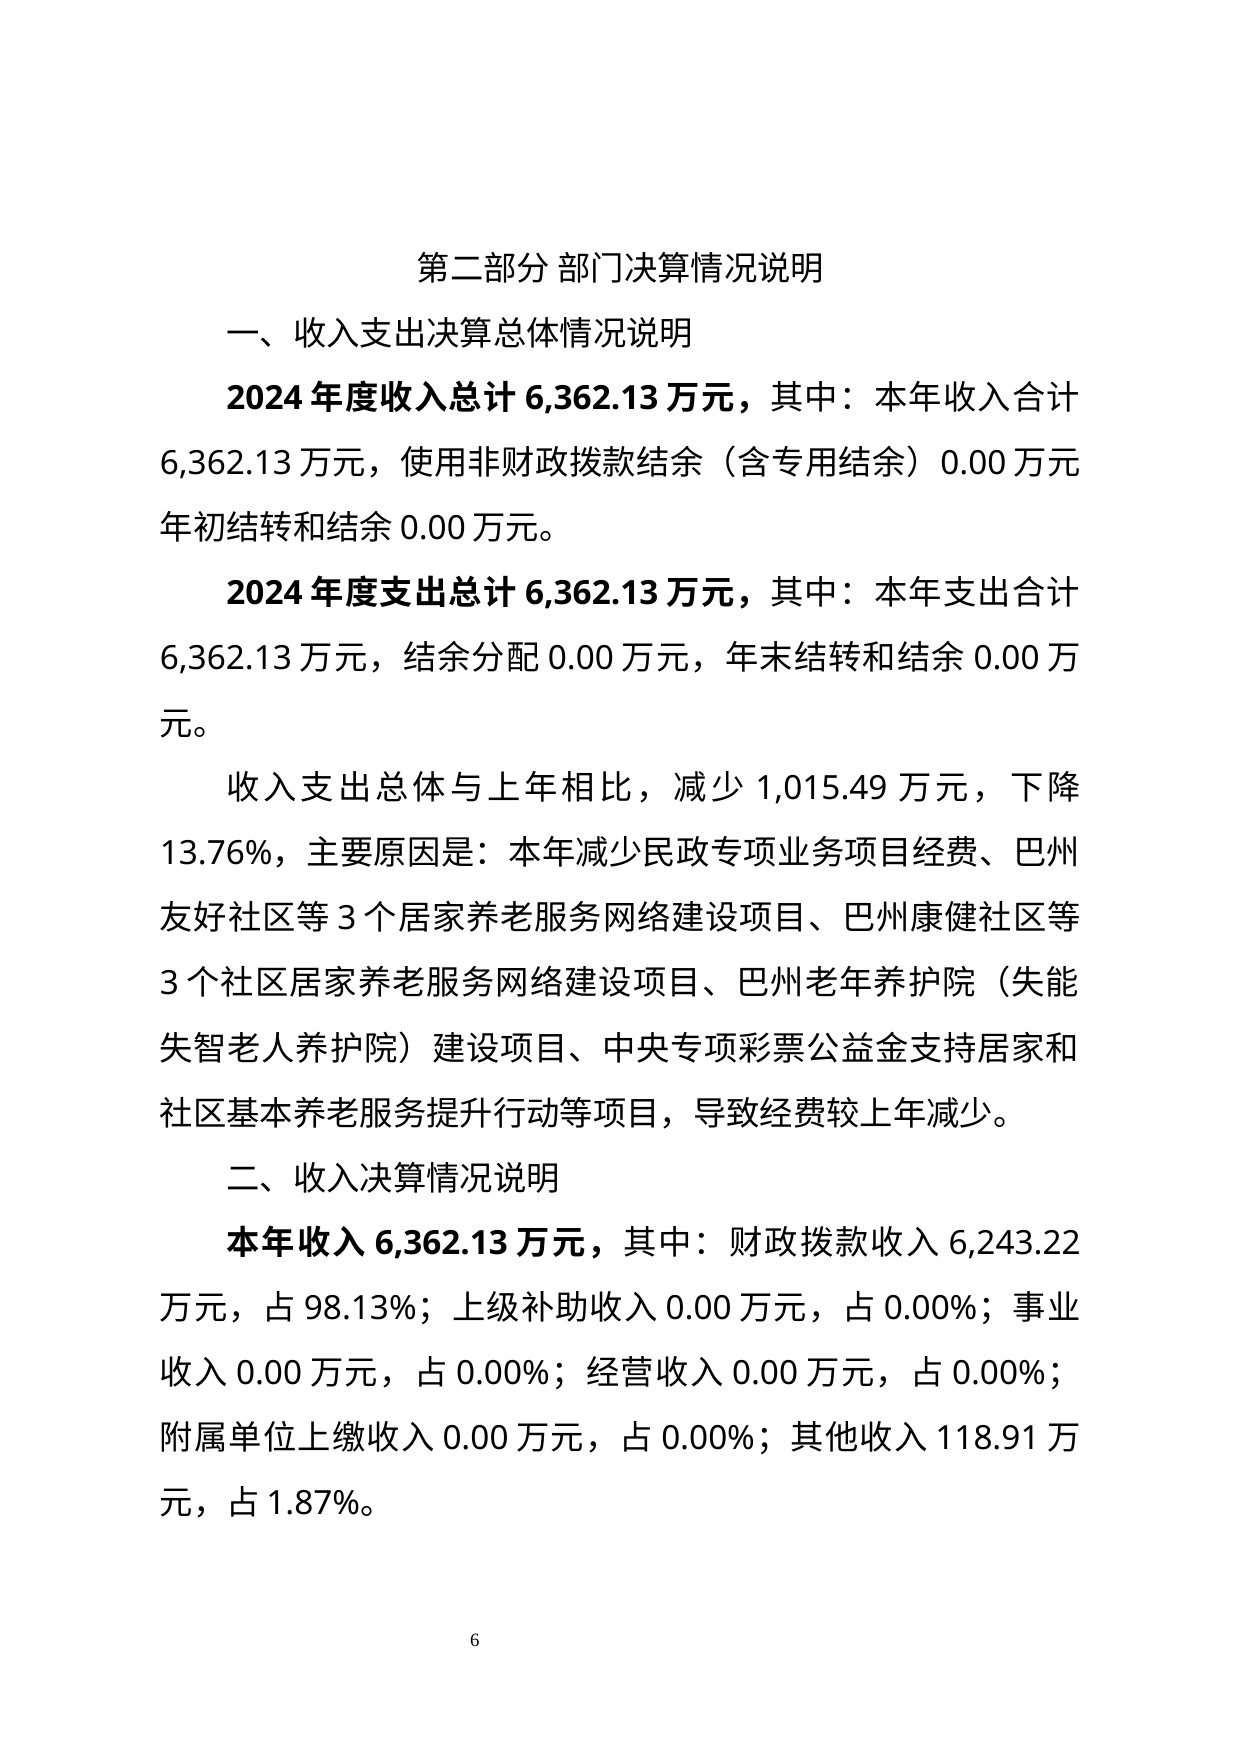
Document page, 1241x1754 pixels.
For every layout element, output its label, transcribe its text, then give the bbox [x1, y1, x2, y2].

text 第二部分 部门决算情况说明 [159, 233, 1081, 298]
text 收入支出总体与上年相比，减少1,015.49万元，下降13.76%，主要原因是：本年减少民政专项业务项目经费、巴州友好社区等3个居家养老服务网络建设项目、巴州康健社区等3个社区居家养老服务网络建设项目、巴州老年养护院（失能失智老人养护院）建设项目、中央专项彩票公益金支持居家和社区基本养老服务提升行动等项目，导致经费较上年减少。 [159, 753, 1081, 1143]
text 2024年度收入总计6,362.13万元，其中：本年收入合计6,362.13万元，使用非财政拨款结余（含专用结余）0.00万元，年初结转和结余0.00万元。 [159, 363, 1081, 558]
text 二、收入决算情况说明 [159, 1143, 1081, 1208]
text 一、收入支出决算总体情况说明 [159, 298, 1081, 363]
text 本年收入6,362.13万元，其中：财政拨款收入6,243.22万元，占98.13%；上级补助收入0.00万元，占0.00%；事业收入0.00万元，占0.00%；经营收入0.00万元，占0.00%；附属单位上缴收入0.00万元，占0.00%；其他收入118.91万元，占1.87%。 [159, 1208, 1081, 1533]
text 2024年度支出总计6,362.13万元，其中：本年支出合计6,362.13万元，结余分配0.00万元，年末结转和结余0.00万元。 [159, 558, 1081, 753]
